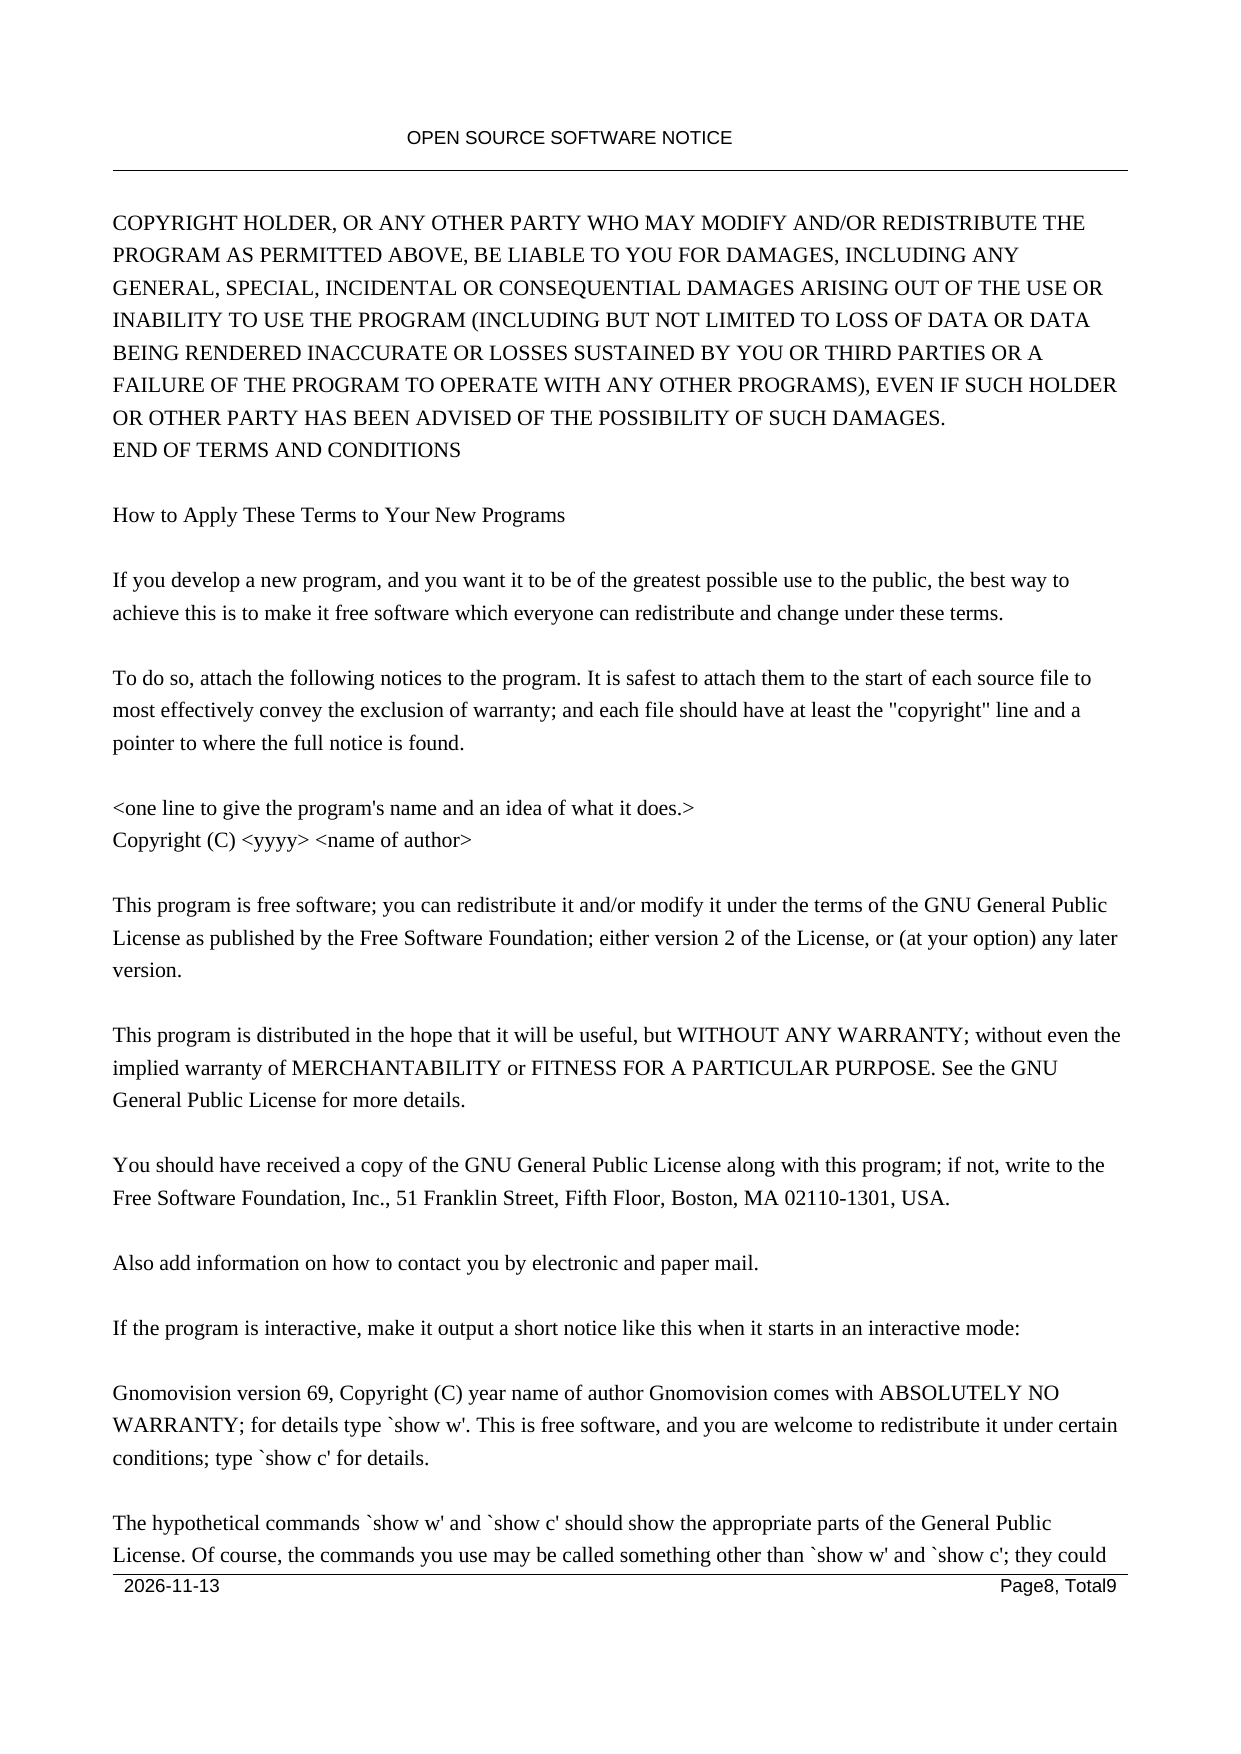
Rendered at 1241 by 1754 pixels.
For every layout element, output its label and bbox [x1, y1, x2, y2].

text [112, 206, 1128, 1571]
